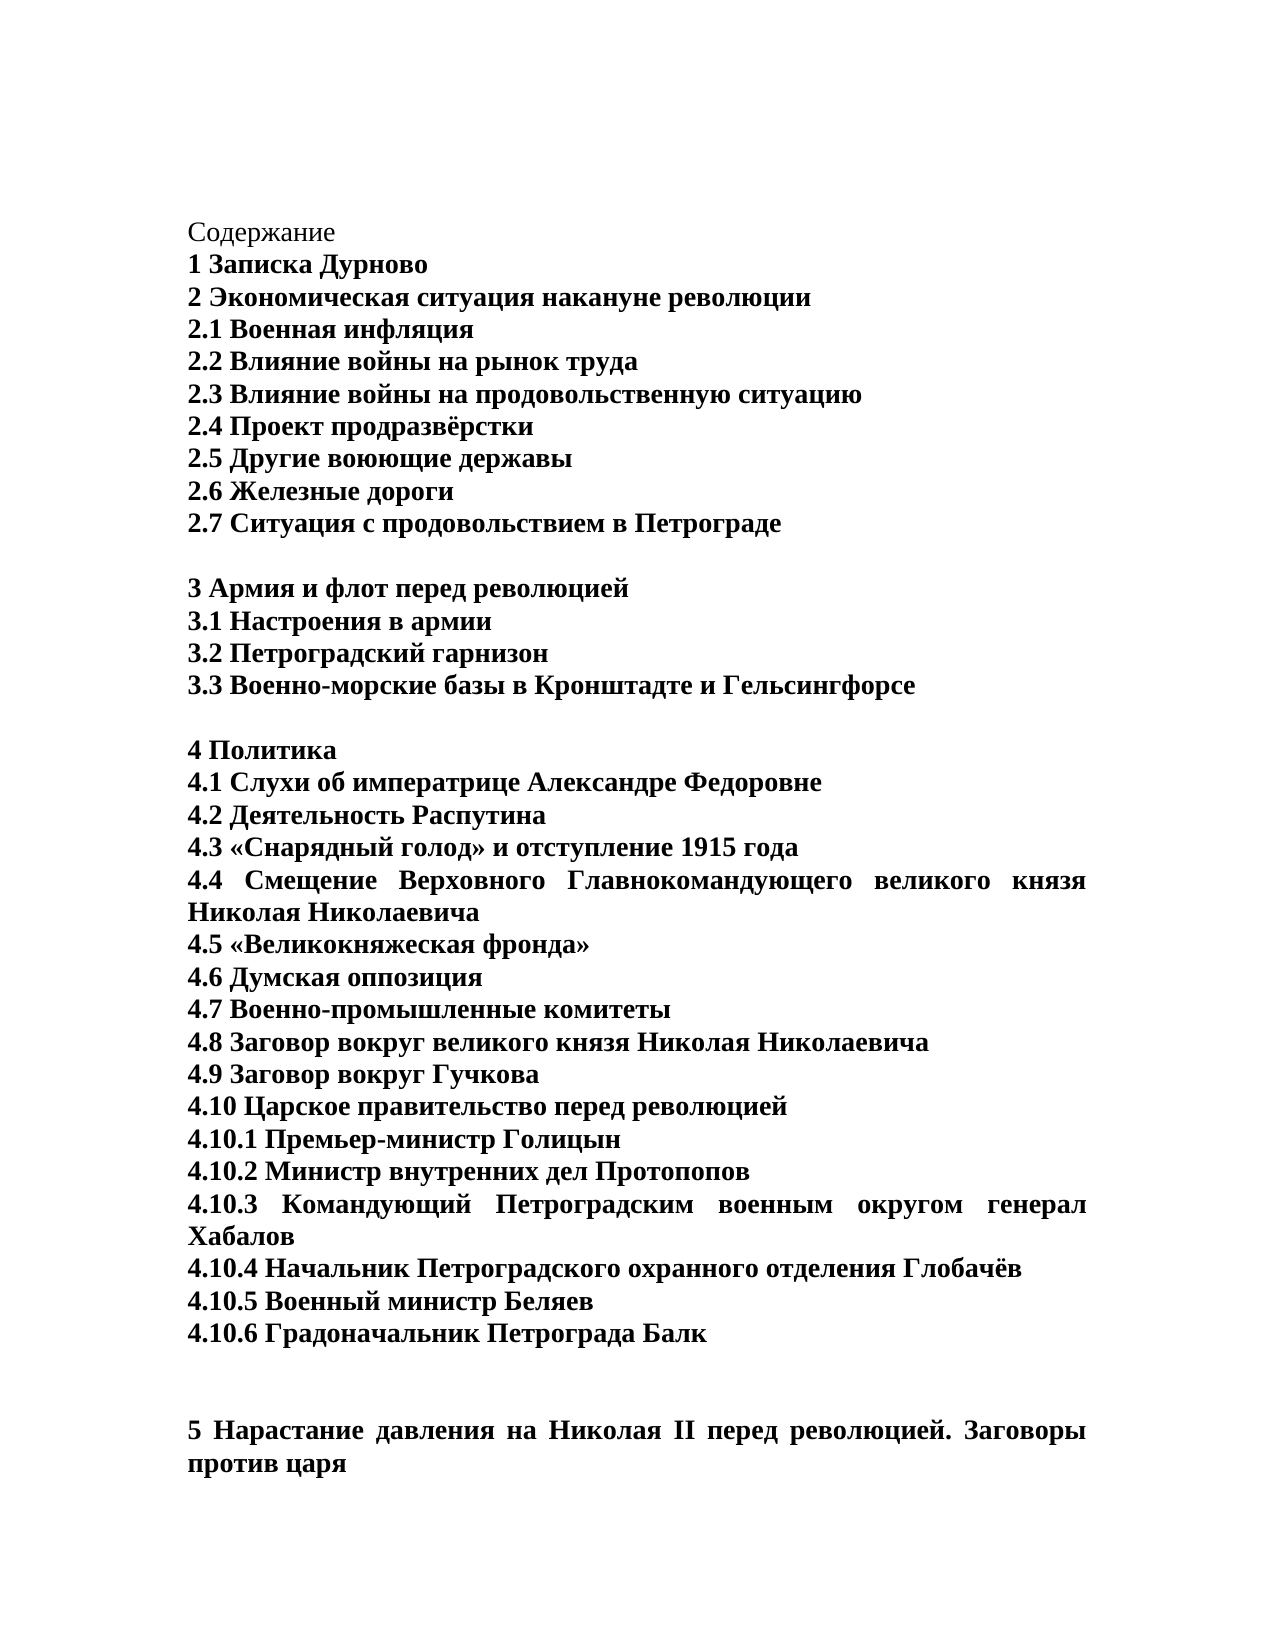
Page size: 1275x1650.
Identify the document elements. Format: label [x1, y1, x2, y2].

text [187, 150, 1087, 1478]
